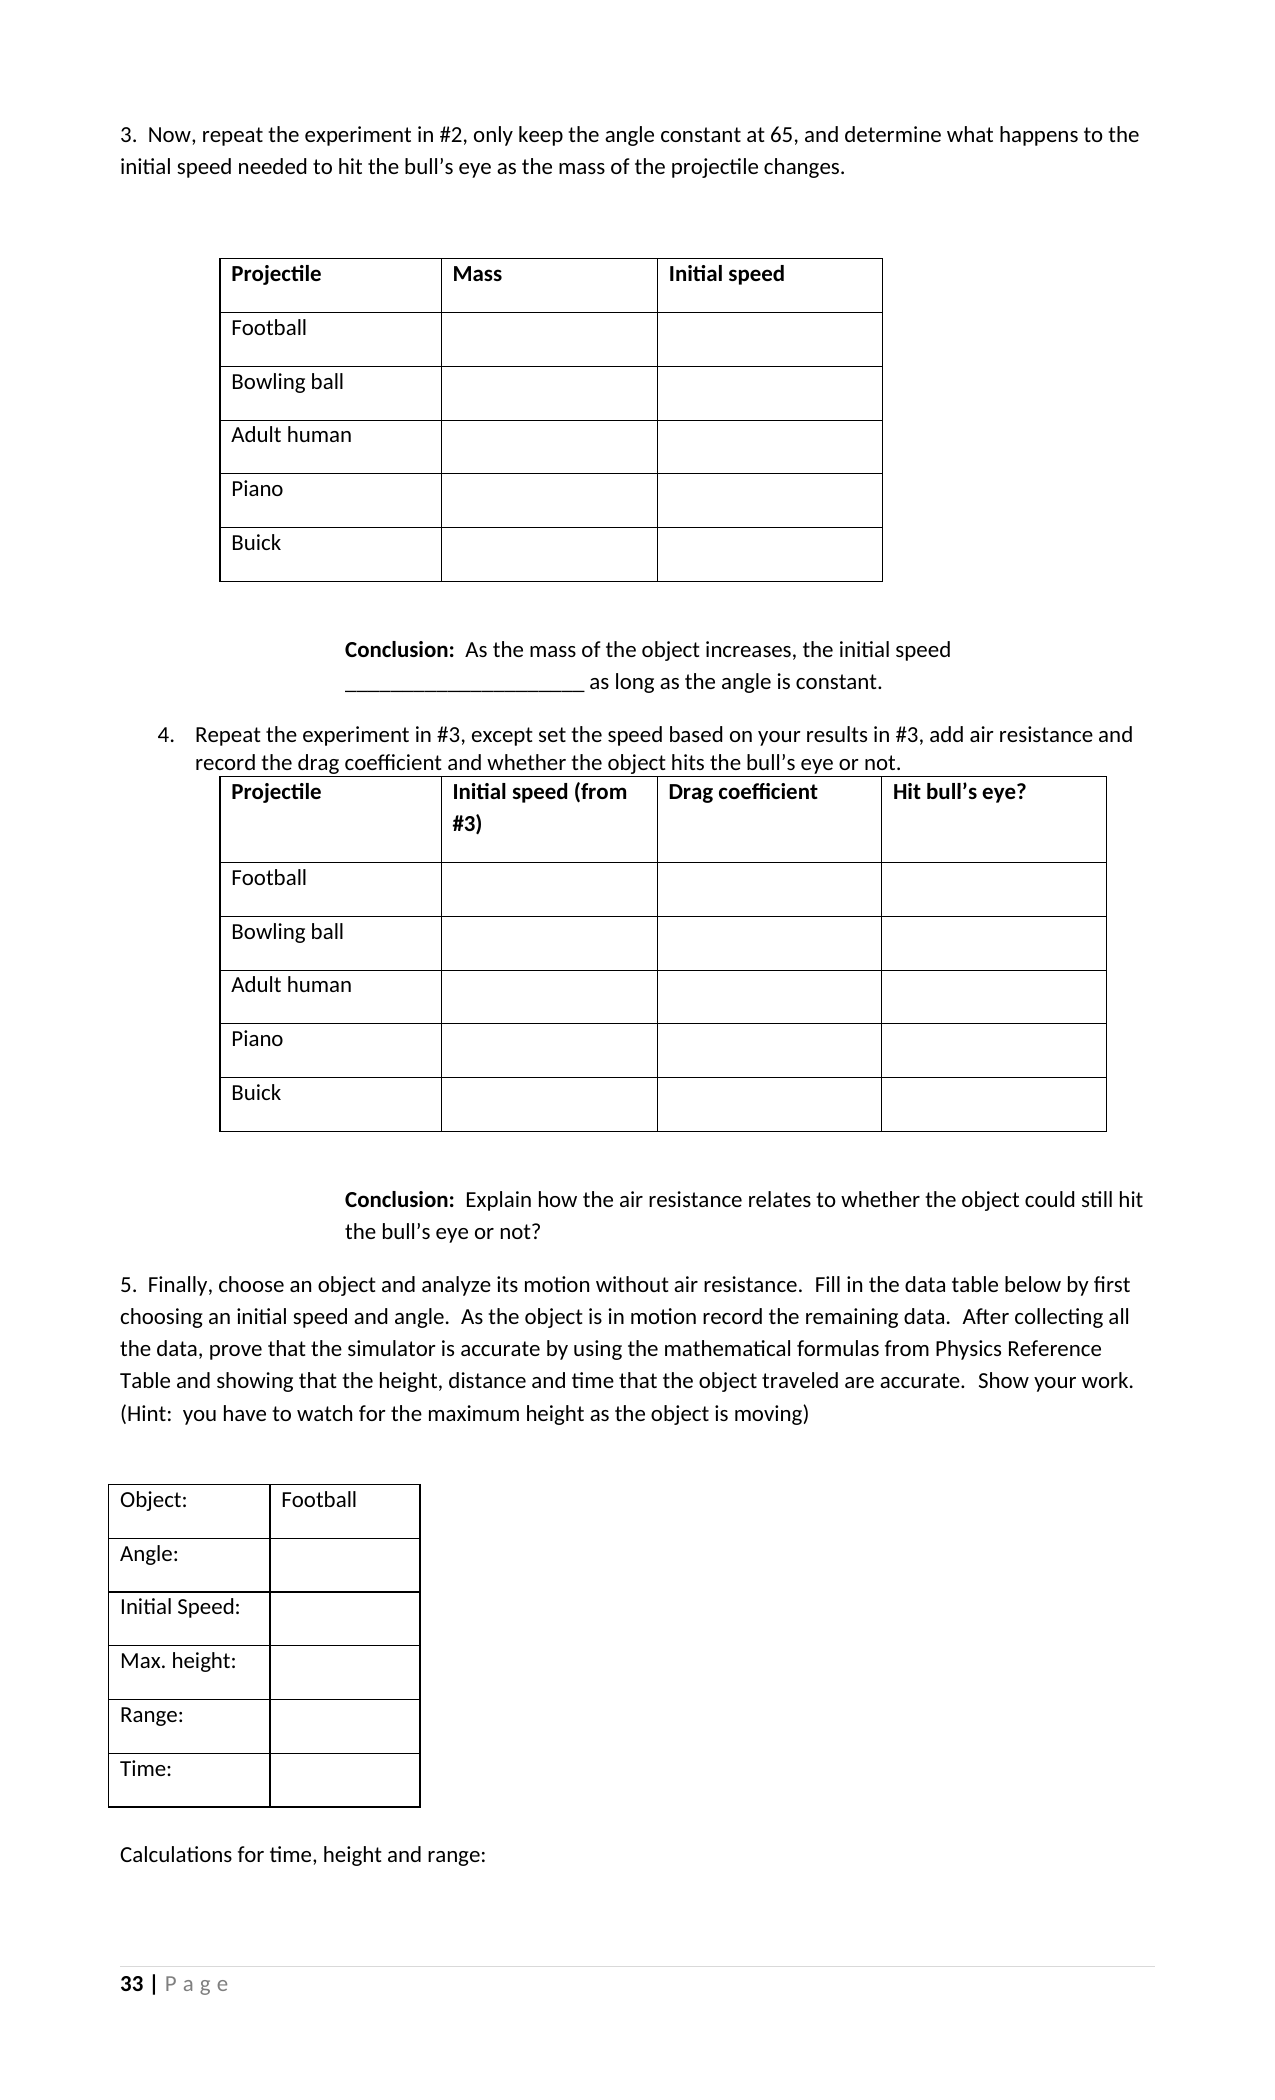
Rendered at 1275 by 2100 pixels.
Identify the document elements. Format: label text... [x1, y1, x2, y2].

table_header Football [271, 1485, 419, 1538]
text Calculations for time, height and range: [120, 1807, 1155, 1868]
table_cell [271, 1593, 419, 1645]
table_cell [882, 971, 1106, 1023]
table_header Initial speed (from #3) [442, 777, 657, 862]
table_cell Buick [221, 528, 441, 581]
table_header Initial speed [658, 259, 882, 312]
table_header Drag coefficient [658, 777, 881, 862]
table_cell [271, 1754, 419, 1806]
table_cell [442, 421, 657, 473]
table_cell [442, 1078, 657, 1131]
text 5. Finally, choose an object and analyze its motion without air resistance. Fill in the data table below by first choosing an initial speed and angle. As the object is in motion record the remaining data. After collecting all the data, prove that the simulator is accurate by using the mathematical formulas from Physics Reference Table and showing that the height, distance and time that the object traveled are accurate. Show your work. (Hint: you have to watch for the maximum height as the object is moving) [120, 1270, 1155, 1459]
table_cell [658, 528, 882, 581]
table_cell [658, 917, 881, 969]
table_cell [658, 863, 881, 916]
table_cell [882, 917, 1106, 969]
table_header Projectile [221, 777, 441, 862]
table_cell [442, 313, 657, 366]
table_cell [442, 367, 657, 419]
table_cell Adult human [221, 421, 441, 473]
table_cell [442, 971, 657, 1023]
table_cell [658, 1078, 881, 1131]
table_cell Adult human [221, 971, 441, 1023]
table_cell Bowling ball [221, 367, 441, 419]
table_cell [882, 863, 1106, 916]
table_cell [882, 1024, 1106, 1077]
table_header Projectile [221, 259, 441, 312]
table_cell [658, 1024, 881, 1077]
table_cell Max. height: [109, 1646, 269, 1699]
table_cell [442, 917, 657, 969]
table_cell Initial Speed: [109, 1593, 269, 1645]
table_cell Football [221, 313, 441, 366]
table_cell [271, 1700, 419, 1753]
table_cell Buick [221, 1078, 441, 1131]
table_cell [658, 971, 881, 1023]
table_cell [882, 1078, 1106, 1131]
table_cell [658, 313, 882, 366]
table_header Object: [109, 1485, 269, 1538]
table_cell [442, 1024, 657, 1077]
table_cell [442, 863, 657, 916]
text 3. Now, repeat the experiment in #2, only keep the angle constant at 65, and determine what happens to the initial speed needed to hit the bull’s eye as the mass of the projectile changes. [120, 120, 1155, 180]
text Conclusion: As the mass of the object increases, the initial speed _____________________ as long as the angle is constant. [345, 635, 1155, 695]
table_cell [442, 474, 657, 527]
table_cell Range: [109, 1700, 269, 1753]
table_cell Piano [221, 1024, 441, 1077]
table_cell Time: [109, 1754, 269, 1806]
table_cell [658, 421, 882, 473]
table_cell Football [221, 863, 441, 916]
table_cell [442, 528, 657, 581]
table_header Mass [442, 259, 657, 312]
table_cell [271, 1646, 419, 1699]
table_cell [658, 474, 882, 527]
table_cell Piano [221, 474, 441, 527]
table_header Hit bull’s eye? [882, 777, 1106, 862]
table_cell [658, 367, 882, 419]
list Repeat the experiment in #3, except set the speed based on your results in #3, add air resistance and record the drag coefficient and whether the object hits the bull’s eye or not. [157, 720, 1155, 776]
table_cell Angle: [109, 1539, 269, 1591]
table_cell [271, 1539, 419, 1591]
table_cell Bowling ball [221, 917, 441, 969]
text Conclusion: Explain how the air resistance relates to whether the object could still hit the bull’s eye or not? [345, 1185, 1155, 1245]
